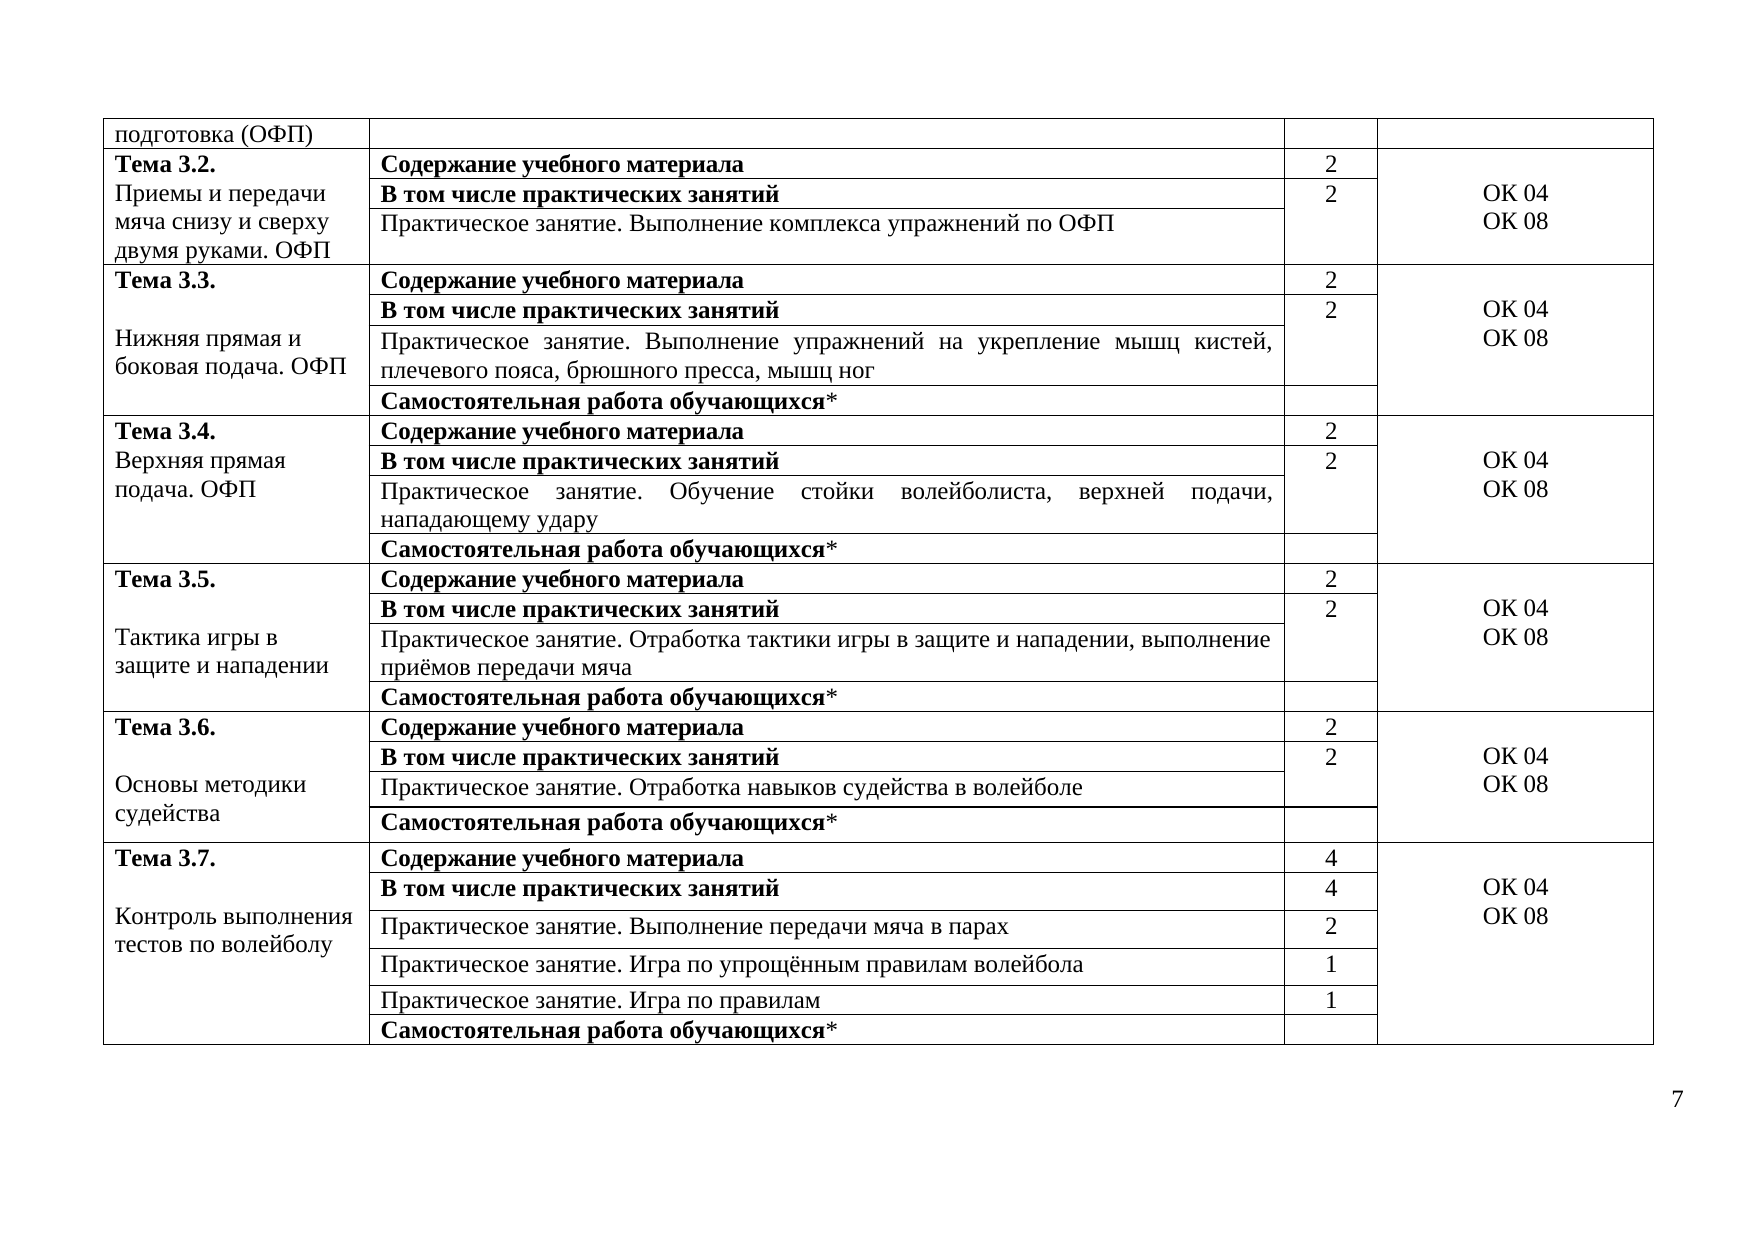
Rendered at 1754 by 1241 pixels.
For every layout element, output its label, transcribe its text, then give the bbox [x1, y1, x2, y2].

table_cell 2 [1285, 416, 1377, 445]
table_cell 2 [1285, 742, 1377, 806]
table_cell 2 [1285, 295, 1377, 385]
table_cell 1 [1285, 986, 1377, 1014]
table_cell В том числе практических занятий [370, 594, 1284, 623]
table_cell Самостоятельная работа обучающихся* [370, 682, 1284, 711]
table_cell Практическое занятие. Выполнение упражнений на укрепление мышц кистей, плечевого пояса, брюшного пресса, мышц ног [370, 326, 1284, 385]
table_cell 2 [1285, 149, 1377, 178]
table_cell Практическое занятие. Игра по правилам [370, 986, 1284, 1014]
table_cell [1285, 682, 1377, 711]
table_cell 4 [1285, 843, 1377, 872]
table_cell 2 [1285, 712, 1377, 741]
table_cell 2 [1285, 446, 1377, 533]
table_cell 2 [1285, 265, 1377, 294]
table_cell Тема 3.5. Тактика игры в защите и нападении [104, 564, 369, 711]
table_cell 2 [1285, 594, 1377, 681]
table_cell Тема 3.2. Приемы и передачи мяча снизу и сверху двумя руками. ОФП [104, 149, 369, 264]
table_cell ОК 04 ОК 08 [1378, 265, 1653, 415]
table_cell Содержание учебного материала [370, 149, 1284, 178]
table_cell 1 [1285, 949, 1377, 984]
table_cell В том числе практических занятий [370, 295, 1284, 325]
table_cell Самостоятельная работа обучающихся* [370, 386, 1284, 415]
table_cell Практическое занятие. Игра по упрощённым правилам волейбола [370, 949, 1284, 984]
table_cell Тема 3.7. Контроль выполнения тестов по волейболу [104, 843, 369, 1044]
table_cell Содержание учебного материала [370, 265, 1284, 294]
table_cell [1285, 119, 1377, 148]
table_cell Содержание учебного материала [370, 416, 1284, 445]
table_cell ОК 04 ОК 08 [1378, 843, 1653, 1044]
table_cell ОК 04 ОК 08 [1378, 149, 1653, 264]
table_cell 2 [1285, 911, 1377, 948]
table_cell Практическое занятие. Выполнение комплекса упражнений по ОФП [370, 209, 1284, 264]
table_cell ОК 04 ОК 08 [1378, 712, 1653, 842]
table_cell Практическое занятие. Обучение стойки волейболиста, верхней подачи, нападающему удару [370, 476, 1284, 533]
table_cell [1285, 386, 1377, 415]
table_cell [1285, 534, 1377, 563]
table_cell Содержание учебного материала [370, 712, 1284, 741]
table_cell Самостоятельная работа обучающихся* [370, 808, 1284, 842]
table_cell Самостоятельная работа обучающихся* [370, 1015, 1284, 1044]
table_cell [1285, 808, 1377, 842]
table_cell В том числе практических занятий [370, 873, 1284, 910]
table_cell 4 [1285, 873, 1377, 910]
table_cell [370, 119, 1284, 148]
table_cell Тема 3.4. Верхняя прямая подача. ОФП [104, 416, 369, 563]
table_cell Практическое занятие. Отработка тактики игры в защите и нападении, выполнение приёмов передачи мяча [370, 624, 1284, 681]
table_cell Самостоятельная работа обучающихся* [370, 534, 1284, 563]
table_cell ОК 04 ОК 08 [1378, 416, 1653, 563]
table_cell Тема 3.3. Нижняя прямая и боковая подача. ОФП [104, 265, 369, 415]
table_cell [1285, 1015, 1377, 1044]
table_cell ОК 04 ОК 08 [1378, 564, 1653, 711]
table_cell В том числе практических занятий [370, 179, 1284, 207]
table_cell 2 [1285, 179, 1377, 264]
table_cell В том числе практических занятий [370, 742, 1284, 771]
table_cell 2 [1285, 564, 1377, 593]
table_cell Содержание учебного материала [370, 564, 1284, 593]
table_cell Практическое занятие. Отработка навыков судейства в волейболе [370, 772, 1284, 806]
table_cell В том числе практических занятий [370, 446, 1284, 475]
table_cell Содержание учебного материала [370, 843, 1284, 872]
table_cell Тема 3.6. Основы методики судейства [104, 712, 369, 842]
table_cell Практическое занятие. Выполнение передачи мяча в парах [370, 911, 1284, 948]
